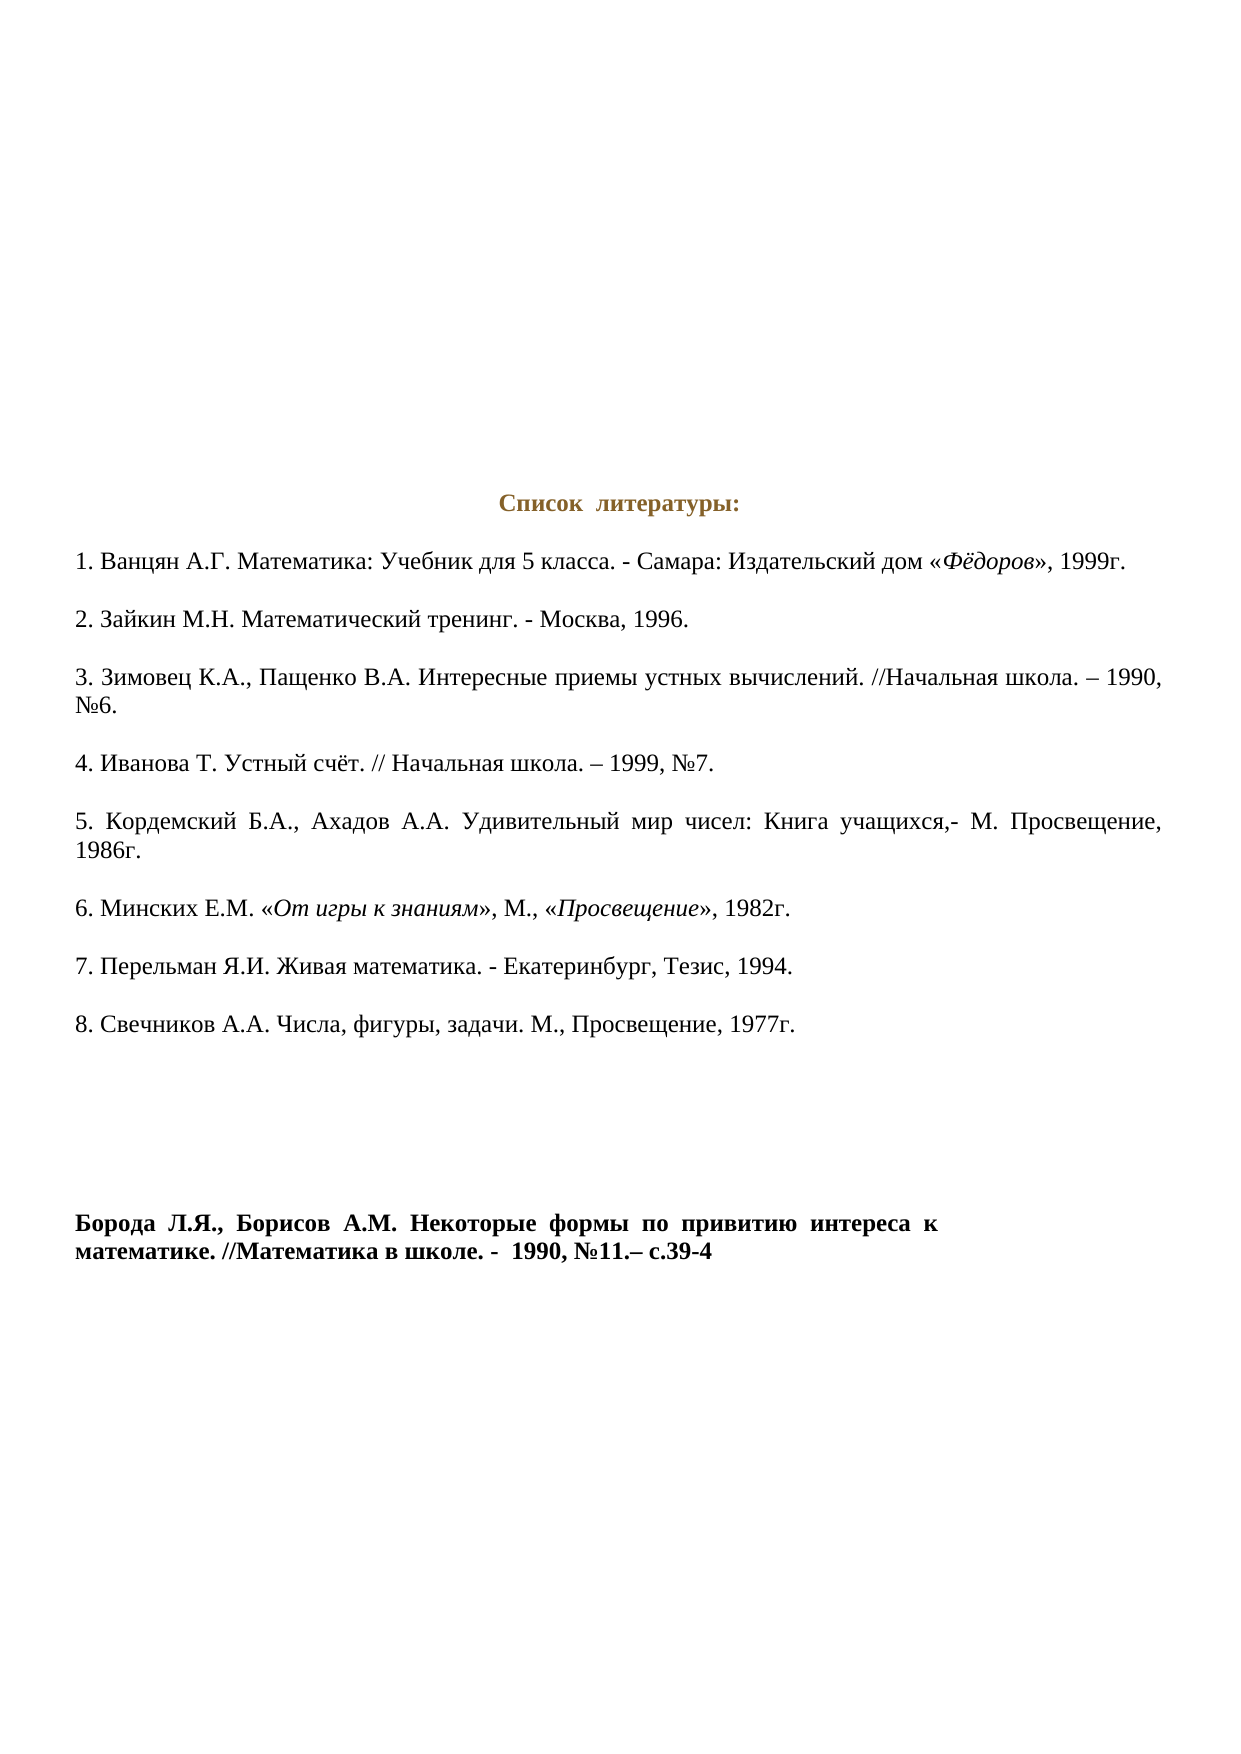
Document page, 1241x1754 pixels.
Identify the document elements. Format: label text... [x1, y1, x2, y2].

text 8. Свечников А.А. Числа, фигуры, задачи. М., Просвещение, 1977г. [75, 1009, 1163, 1038]
text Борода Л.Я., Борисов А.М. Некоторые формы по привитию интереса к [75, 1208, 1163, 1236]
text 2. Зайкин М.Н. Математический тренинг. - Москва, 1996. [75, 604, 1163, 633]
text 5. Кордемский Б.А., Ахадов А.А. Удивительный мир чисел: Книга учащихся,- М. Просвещение, 1986г. [75, 806, 1163, 864]
text 4. Иванова Т. Устный счёт. // Начальная школа. – 1999, №7. [75, 748, 1163, 777]
text 6. Минских Е.М. «От игры к знаниям», М., «Просвещение», 1982г. [75, 893, 1163, 922]
text 1. Ванцян А.Г. Математика: Учебник для 5 класса. - Самара: Издательский дом «Фёдоров», 1999г. [75, 546, 1163, 575]
text Список литературы: [75, 488, 1163, 517]
text 3. Зимовец К.А., Пащенко В.А. Интересные приемы устных вычислений. //Начальная школа. – 1990, №6. [75, 662, 1163, 719]
text математике. //Математика в школе. - 1990, №11.– с.39-4 [75, 1236, 1163, 1265]
text 7. Перельман Я.И. Живая математика. - Екатеринбург, Тезис, 1994. [75, 951, 1163, 980]
